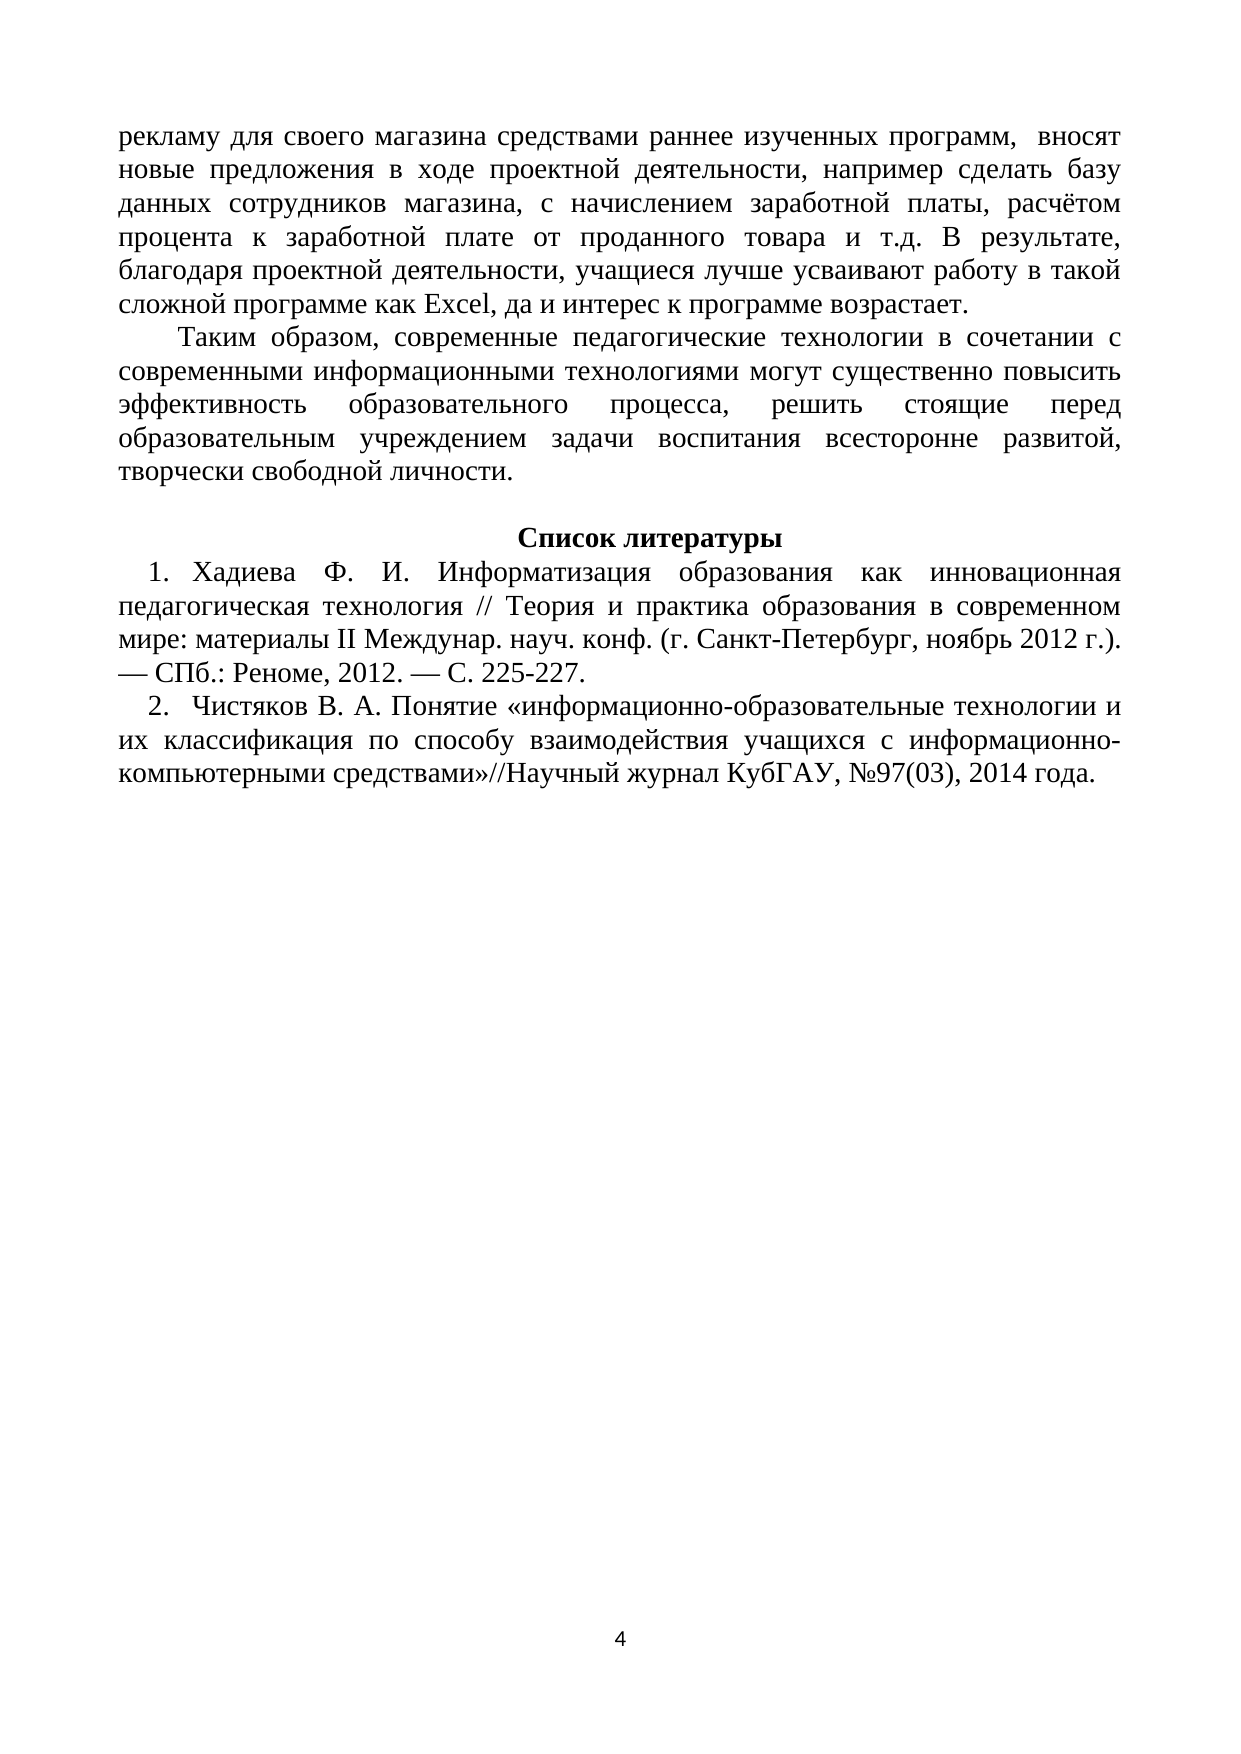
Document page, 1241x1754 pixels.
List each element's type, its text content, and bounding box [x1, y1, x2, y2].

text Таким образом, современные педагогические технологии в сочетании с современными информационными технологиями могут существенно повысить эффективность образовательного процесса, решить стоящие перед образовательным учреждением задачи воспитания всесторонне развитой, творчески свободной личности. [118, 319, 1122, 487]
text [118, 118, 1122, 319]
